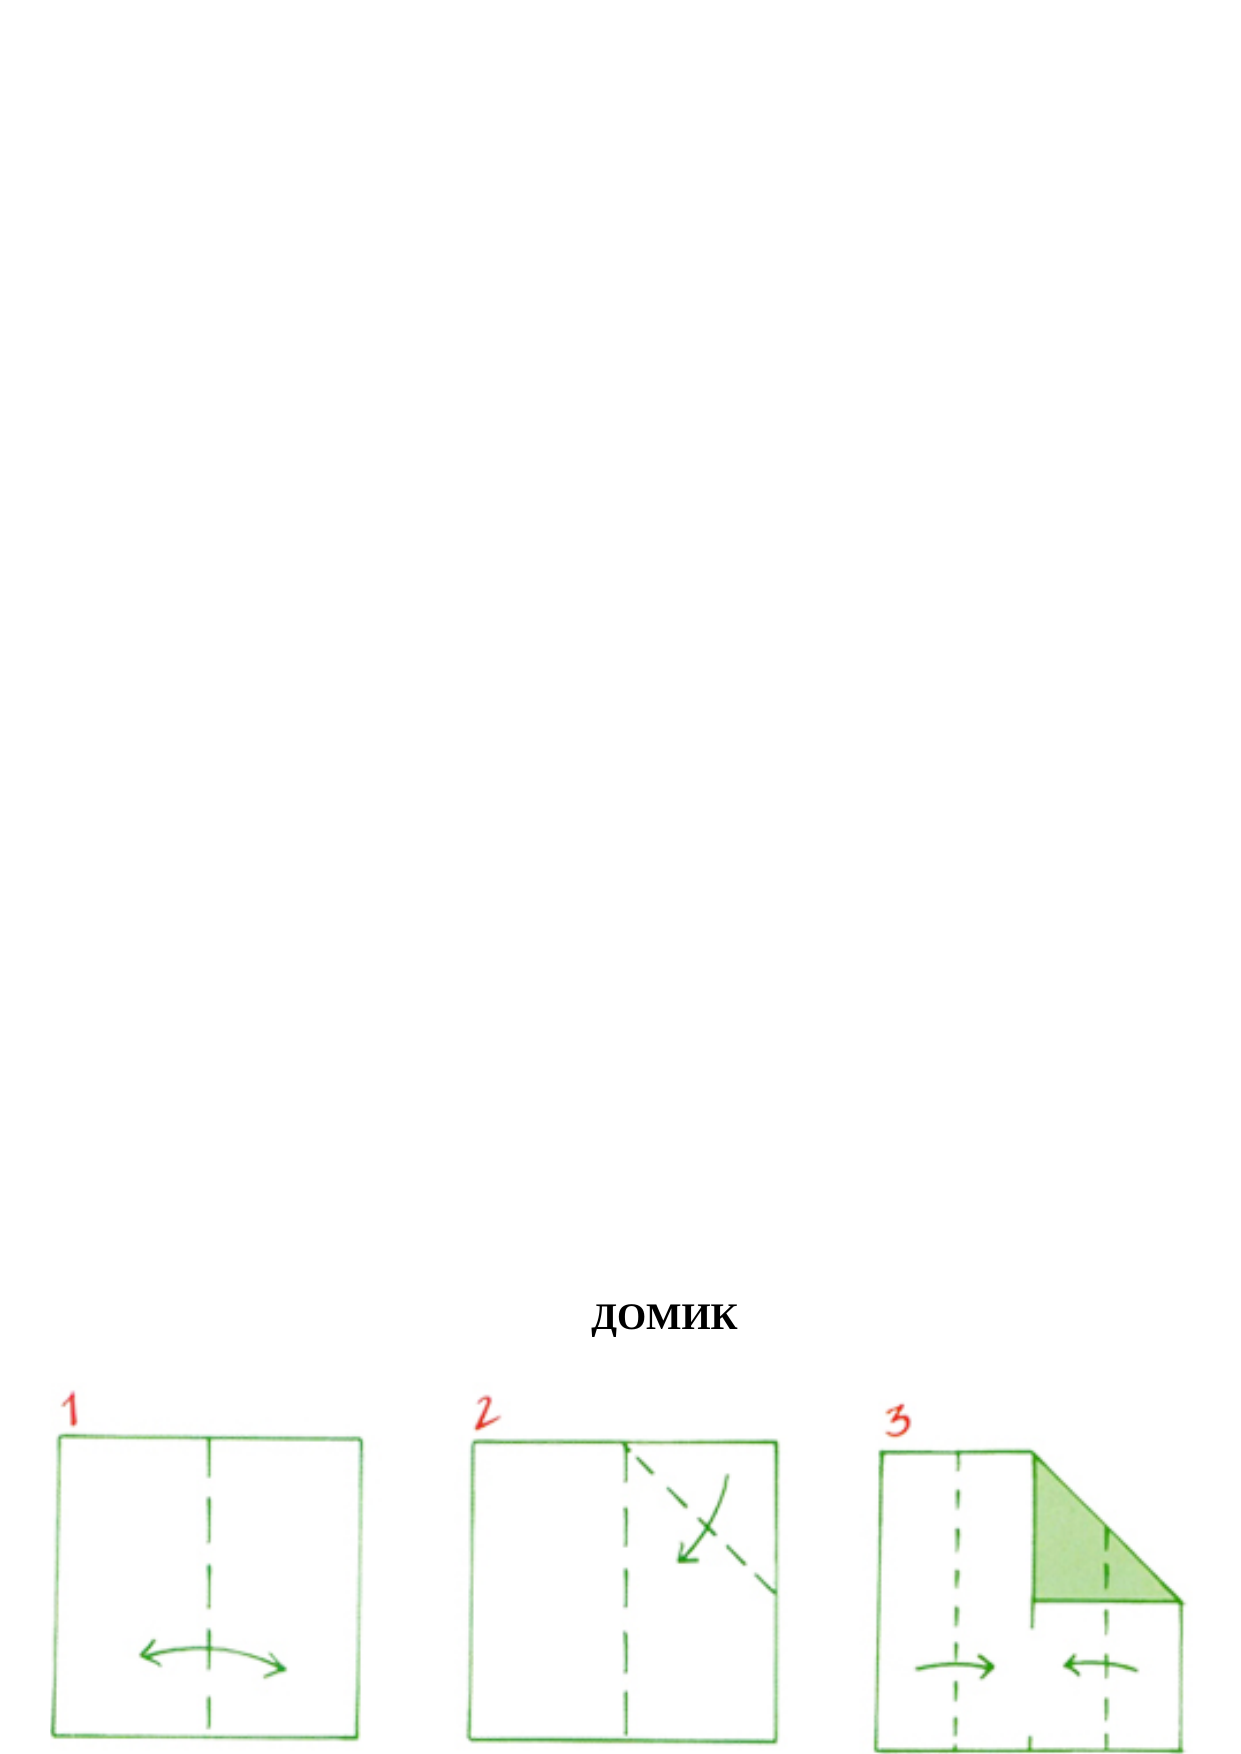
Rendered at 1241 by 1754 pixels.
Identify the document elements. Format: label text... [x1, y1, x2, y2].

picture [50, 1382, 1202, 1754]
text ДОМИК [177, 1295, 1152, 1338]
